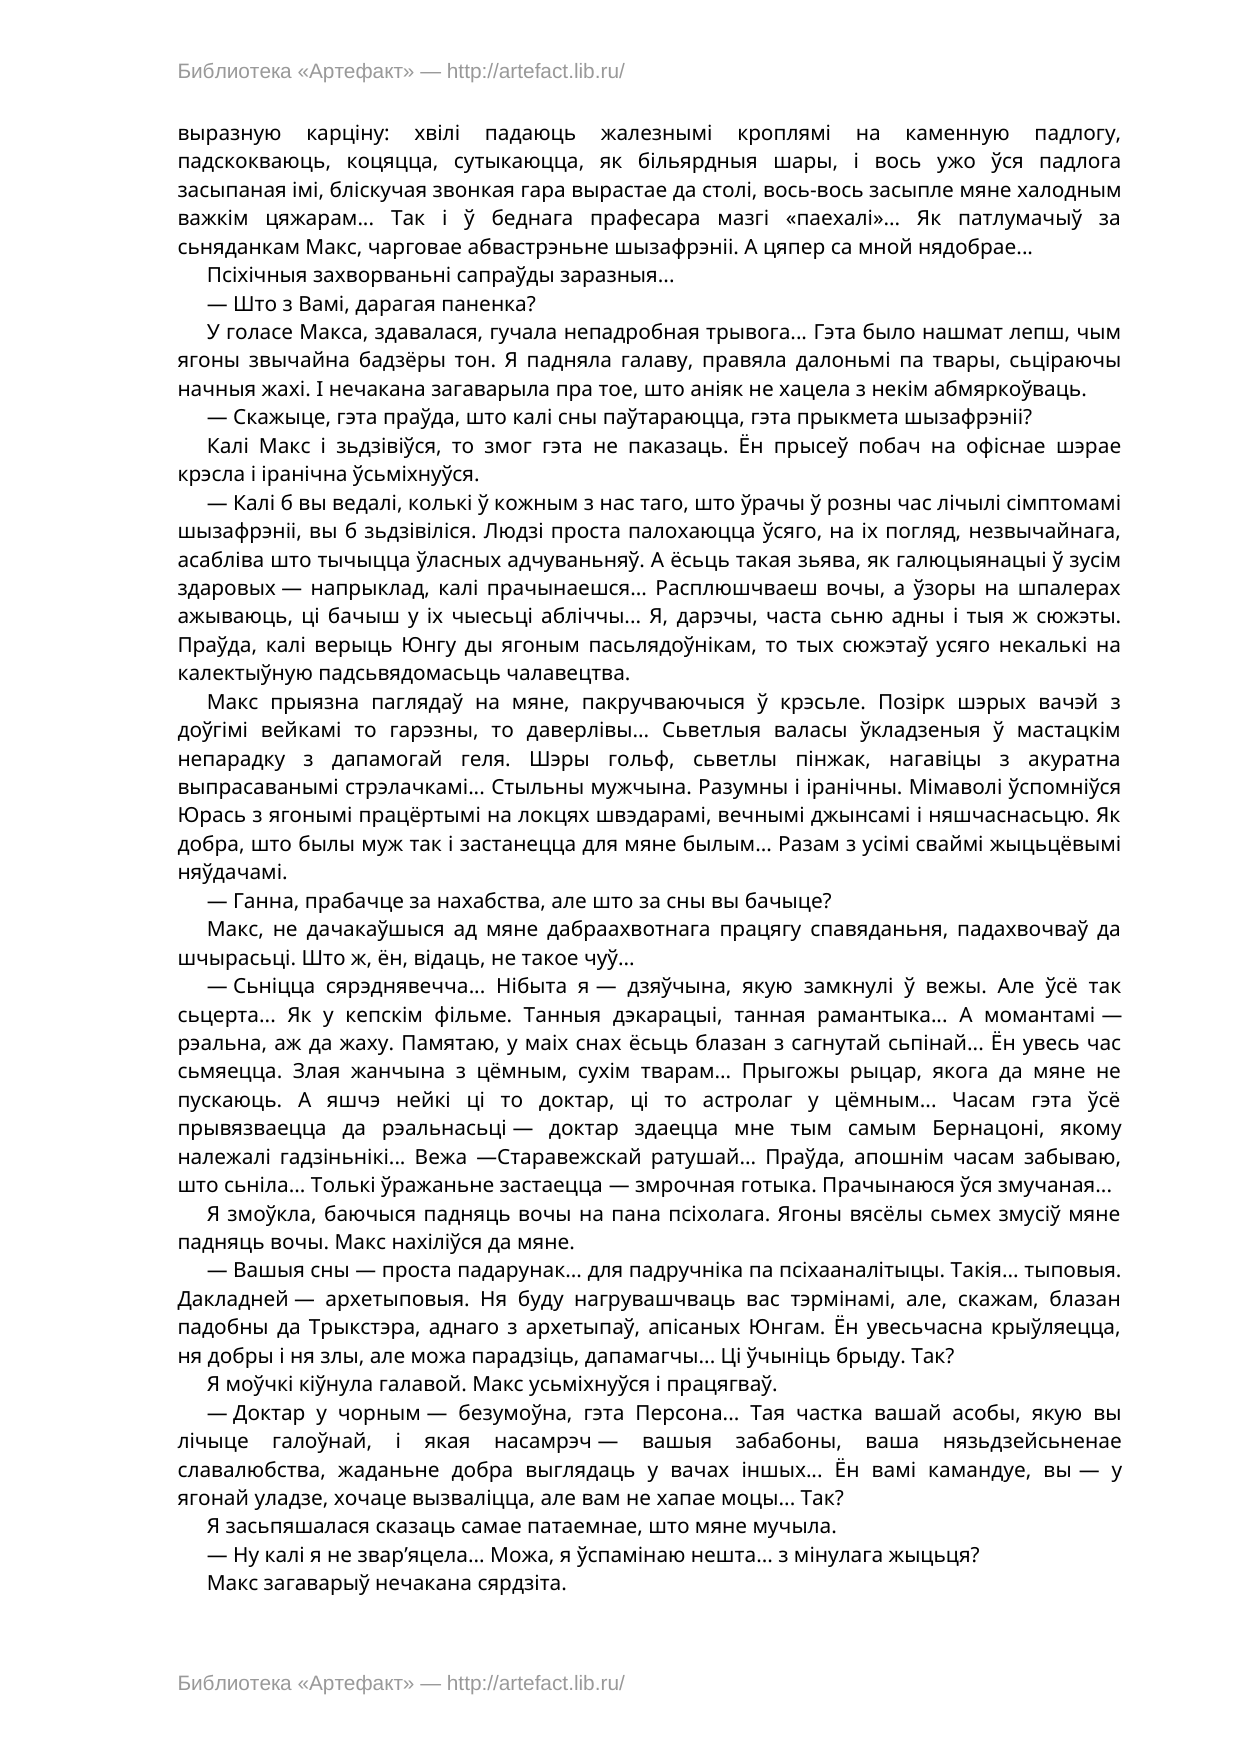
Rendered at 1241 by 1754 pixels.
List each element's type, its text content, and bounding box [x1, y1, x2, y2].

text Я засьпяшалася сказаць самае патаемнае, што мяне мучыла. [177, 1512, 1122, 1540]
text У голасе Макса, здавалася, гучала непадробная трывога... Гэта было нашмат лепш, чым ягоны звычайна бадзёры тон. Я падняла галаву, правяла далоньмі па твары, сьціраючы начныя жахі. І нечакана загаварыла пра тое, што аніяк не хацела з некім абмяркоўваць. [177, 317, 1122, 402]
text Я змоўкла, баючыся падняць вочы на пана псіхолага. Ягоны вясёлы сьмех змусіў мяне падняць вочы. Макс нахіліўся да мяне. [177, 1199, 1122, 1256]
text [177, 118, 1122, 260]
text Макс загаварыў нечакана сярдзіта. [177, 1568, 1122, 1597]
text — Вашыя сны — проста падарунак... для падручніка па псіхааналітыцы. Такія... тыповыя. Дакладней — архетыповыя. Ня буду нагрувашчваць вас тэрмінамі, але, скажам, блазан падобны да Трыкстэра, аднаго з архетыпаў, апісаных Юнгам. Ён увесьчасна крыўляецца, ня добры і ня злы, але можа парадзіць, дапамагчы... Ці ўчыніць брыду. Так? [177, 1256, 1122, 1369]
text Калі Макс і зьдзівіўся, то змог гэта не паказаць. Ён прысеў побач на офіснае шэрае крэсла і іранічна ўсьміхнуўся. [177, 431, 1122, 488]
text — Ганна, прабачце за нахабства, але што за сны вы бачыце? [177, 886, 1122, 914]
text — Што з Вамі, дарагая паненка? [177, 289, 1122, 317]
text — Калі б вы ведалі, колькі ў кожным з нас таго, што ўрачы ў розны час лічылі сімптомамі шызафрэніі, вы б зьдзівіліся. Людзі проста палохаюцца ўсяго, на іх погляд, незвычайнага, асабліва што тычыцца ўласных адчуваньняў. А ёсьць такая зьява, як галюцыянацыі ў зусім здаровых — напрыклад, калі прачынаешся... Расплюшчваеш вочы, а ўзоры на шпалерах ажываюць, ці бачыш у іх чыесьці абліччы... Я, дарэчы, часта сьню адны і тыя ж сюжэты. Праўда, калі верыць Юнгу ды ягоным пасьлядоўнікам, то тых сюжэтаў усяго некалькі на калектыўную падсьвядомасьць чалавецтва. [177, 488, 1122, 687]
text — Доктар у чорным — безумоўна, гэта Персона... Тая частка вашай асобы, якую вы лічыце галоўнай, і якая насамрэч — вашыя забабоны, ваша нязьдзейсьненае славалюбства, жаданьне добра выглядаць у вачах іншых... Ён вамі камандуе, вы — у ягонай уладзе, хочаце вызваліцца, але вам не хапае моцы... Так? [177, 1398, 1122, 1512]
text Макс прыязна паглядаў на мяне, пакручваючыся ў крэсьле. Позірк шэрых вачэй з доўгімі вейкамі то гарэзны, то даверлівы... Сьветлыя валасы ўкладзеныя ў мастацкім непарадку з дапамогай геля. Шэры гольф, сьветлы пінжак, нагавіцы з акуратна выпрасаванымі стрэлачкамі... Стыльны мужчына. Разумны і іранічны. Мімаволі ўспомніўся Юрась з ягонымі працёртымі на локцях швэдарамі, вечнымі джынсамі і няшчаснасьцю. Як добра, што былы муж так і застанецца для мяне былым... Разам з усімі сваймі жыцьцёвымі няўдачамі. [177, 687, 1122, 886]
text — Ну калі я не звар’яцела... Можа, я ўспамінаю нешта... з мінулага жыцьця? [177, 1540, 1122, 1568]
text — Скажыце, гэта праўда, што калі сны паўтараюцца, гэта прыкмета шызафрэніі? [177, 402, 1122, 431]
text — Сьніцца сярэднявечча... Нібыта я — дзяўчына, якую замкнулі ў вежы. Але ўсё так сьцерта... Як у кепскім фільме. Танныя дэкарацыі, танная рамантыка... А момантамі — рэальна, аж да жаху. Памятаю, у маіх снах ёсьць блазан з сагнутай сьпінай... Ён увесь час сьмяецца. Злая жанчына з цёмным, сухім тварам... Прыгожы рыцар, якога да мяне не пускаюць. А яшчэ нейкі ці то доктар, ці то астролаг у цёмным... Часам гэта ўсё прывязваецца да рэальнасьці — доктар здаецца мне тым самым Бернацоні, якому належалі гадзіньнікі... Вежа —Старавежскай ратушай... Праўда, апошнім часам забываю, што сьніла... Толькі ўражаньне застаецца — змрочная готыка. Прачынаюся ўся змучаная... [177, 971, 1122, 1199]
text Псіхічныя захворваньні сапраўды заразныя... [177, 260, 1122, 289]
text Я моўчкі кіўнула галавой. Макс усьміхнуўся і працягваў. [177, 1369, 1122, 1398]
text Макс, не дачакаўшыся ад мяне дабраахвотнага працягу спавяданьня, падахвочваў да шчырасьці. Што ж, ён, відаць, не такое чуў... [177, 914, 1122, 971]
